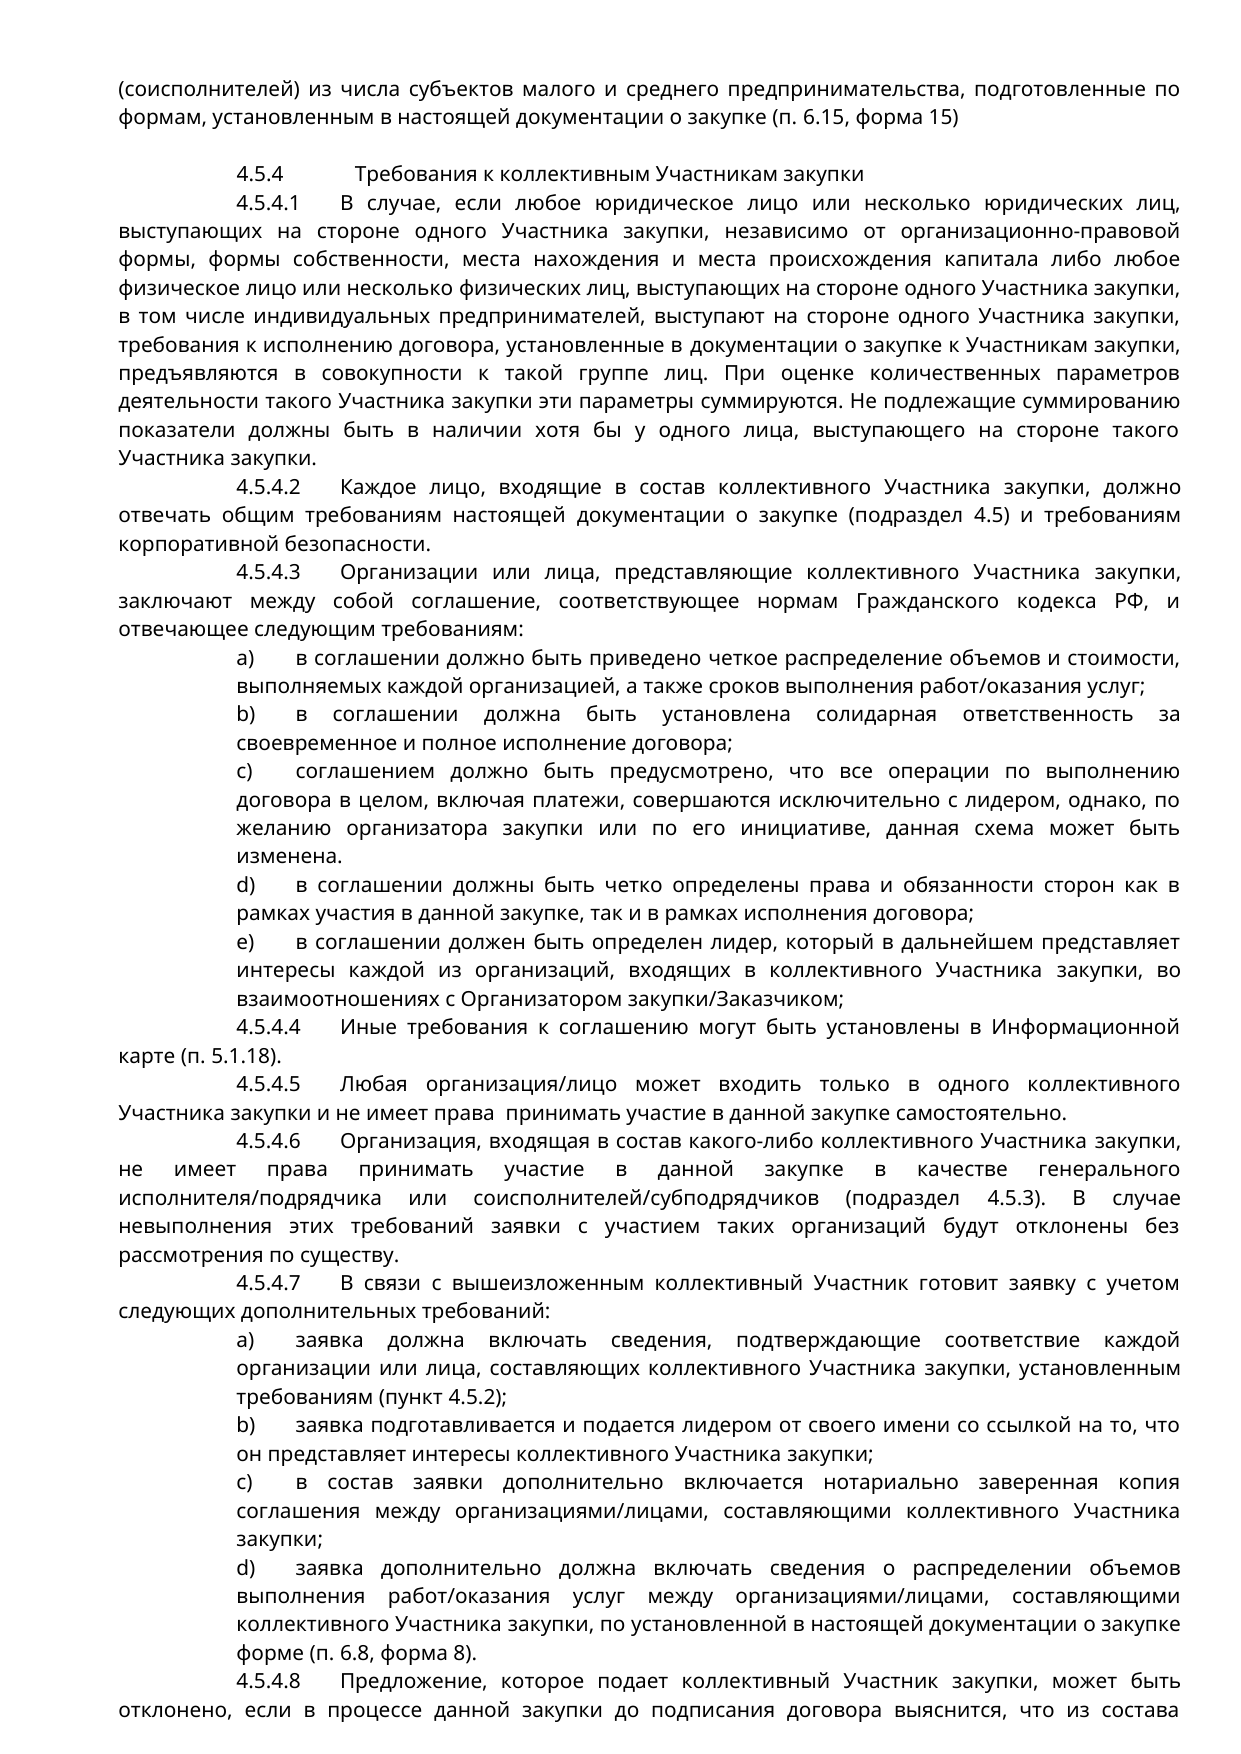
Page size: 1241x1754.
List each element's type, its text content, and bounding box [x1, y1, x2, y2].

list в соглашении должно быть приведено четкое распределение объемов и стоимости, выполняемых каждой организацией, а также сроков выполнения работ/оказания услуг; [236, 643, 1181, 699]
list в состав заявки дополнительно включается нотариально заверенная копия соглашения между организациями/лицами, составляющими коллективного Участника закупки; [236, 1467, 1181, 1553]
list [118, 1666, 1181, 1723]
list Требования к коллективным Участникам закупки [236, 159, 1181, 188]
list В случае, если любое юридическое лицо или несколько юридических лиц, выступающих на стороне одного Участника закупки, независимо от организационно-правовой формы, формы собственности, места нахождения и места происхождения капитала либо любое физическое лицо или несколько физических лиц, выступающих на стороне одного Участника закупки, в том числе индивидуальных предпринимателей, выступают на стороне одного Участника закупки, требования к исполнению договора, установленные в документации о закупке к Участникам закупки, предъявляются в совокупности к такой группе лиц. При оценке количественных параметров деятельности такого Участника закупки эти параметры суммируются. Не подлежащие суммированию показатели должны быть в наличии хотя бы у одного лица, выступающего на стороне такого Участника закупки. [118, 188, 1181, 472]
list в соглашении должен быть определен лидер, который в дальнейшем представляет интересы каждой из организаций, входящих в коллективного Участника закупки, во взаимоотношениях с Организатором закупки/Заказчиком; [236, 927, 1181, 1012]
list в соглашении должна быть установлена солидарная ответственность за своевременное и полное исполнение договора; [236, 699, 1181, 756]
list соглашением должно быть предусмотрено, что все операции по выполнению договора в целом, включая платежи, совершаются исключительно с лидером, однако, по желанию организатора закупки или по его инициативе, данная схема может быть изменена. [236, 756, 1181, 870]
list заявка должна включать сведения, подтверждающие соответствие каждой организации или лица, составляющих коллективного Участника закупки, установленным требованиям (пункт 4.5.2); [236, 1325, 1181, 1410]
list заявка дополнительно должна включать сведения о распределении объемов выполнения работ/оказания услуг между организациями/лицами, составляющими коллективного Участника закупки, по установленной в настоящей документации о закупке форме (п. 6.8, форма 8). [236, 1553, 1181, 1666]
list Любая организация/лицо может входить только в одного коллективного Участника закупки и не имеет права принимать участие в данной закупке самостоятельно. [118, 1069, 1181, 1126]
list в соглашении должны быть четко определены права и обязанности сторон как в рамках участия в данной закупке, так и в рамках исполнения договора; [236, 870, 1181, 927]
list Иные требования к соглашению могут быть установлены в Информационной карте (п. 5.1.18). [118, 1012, 1181, 1069]
list В связи с вышеизложенным коллективный Участник готовит заявку с учетом следующих дополнительных требований: [118, 1268, 1181, 1325]
list заявка подготавливается и подается лидером от своего имени со ссылкой на то, что он представляет интересы коллективного Участника закупки; [236, 1410, 1181, 1467]
list Организации или лица, представляющие коллективного Участника закупки, заключают между собой соглашение, соответствующее нормам Гражданского кодекса РФ, и отвечающее следующим требованиям: [118, 557, 1181, 643]
list Каждое лицо, входящие в состав коллективного Участника закупки, должно отвечать общим требованиям настоящей документации о закупке (подраздел 4.5) и требованиям корпоративной безопасности. [118, 472, 1181, 557]
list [118, 74, 1181, 131]
list Организация, входящая в состав какого-либо коллективного Участника закупки, не имеет права принимать участие в данной закупке в качестве генерального исполнителя/подрядчика или соисполнителей/субподрядчиков (подраздел 4.5.3). В случае невыполнения этих требований заявки с участием таких организаций будут отклонены без рассмотрения по существу. [118, 1126, 1181, 1268]
